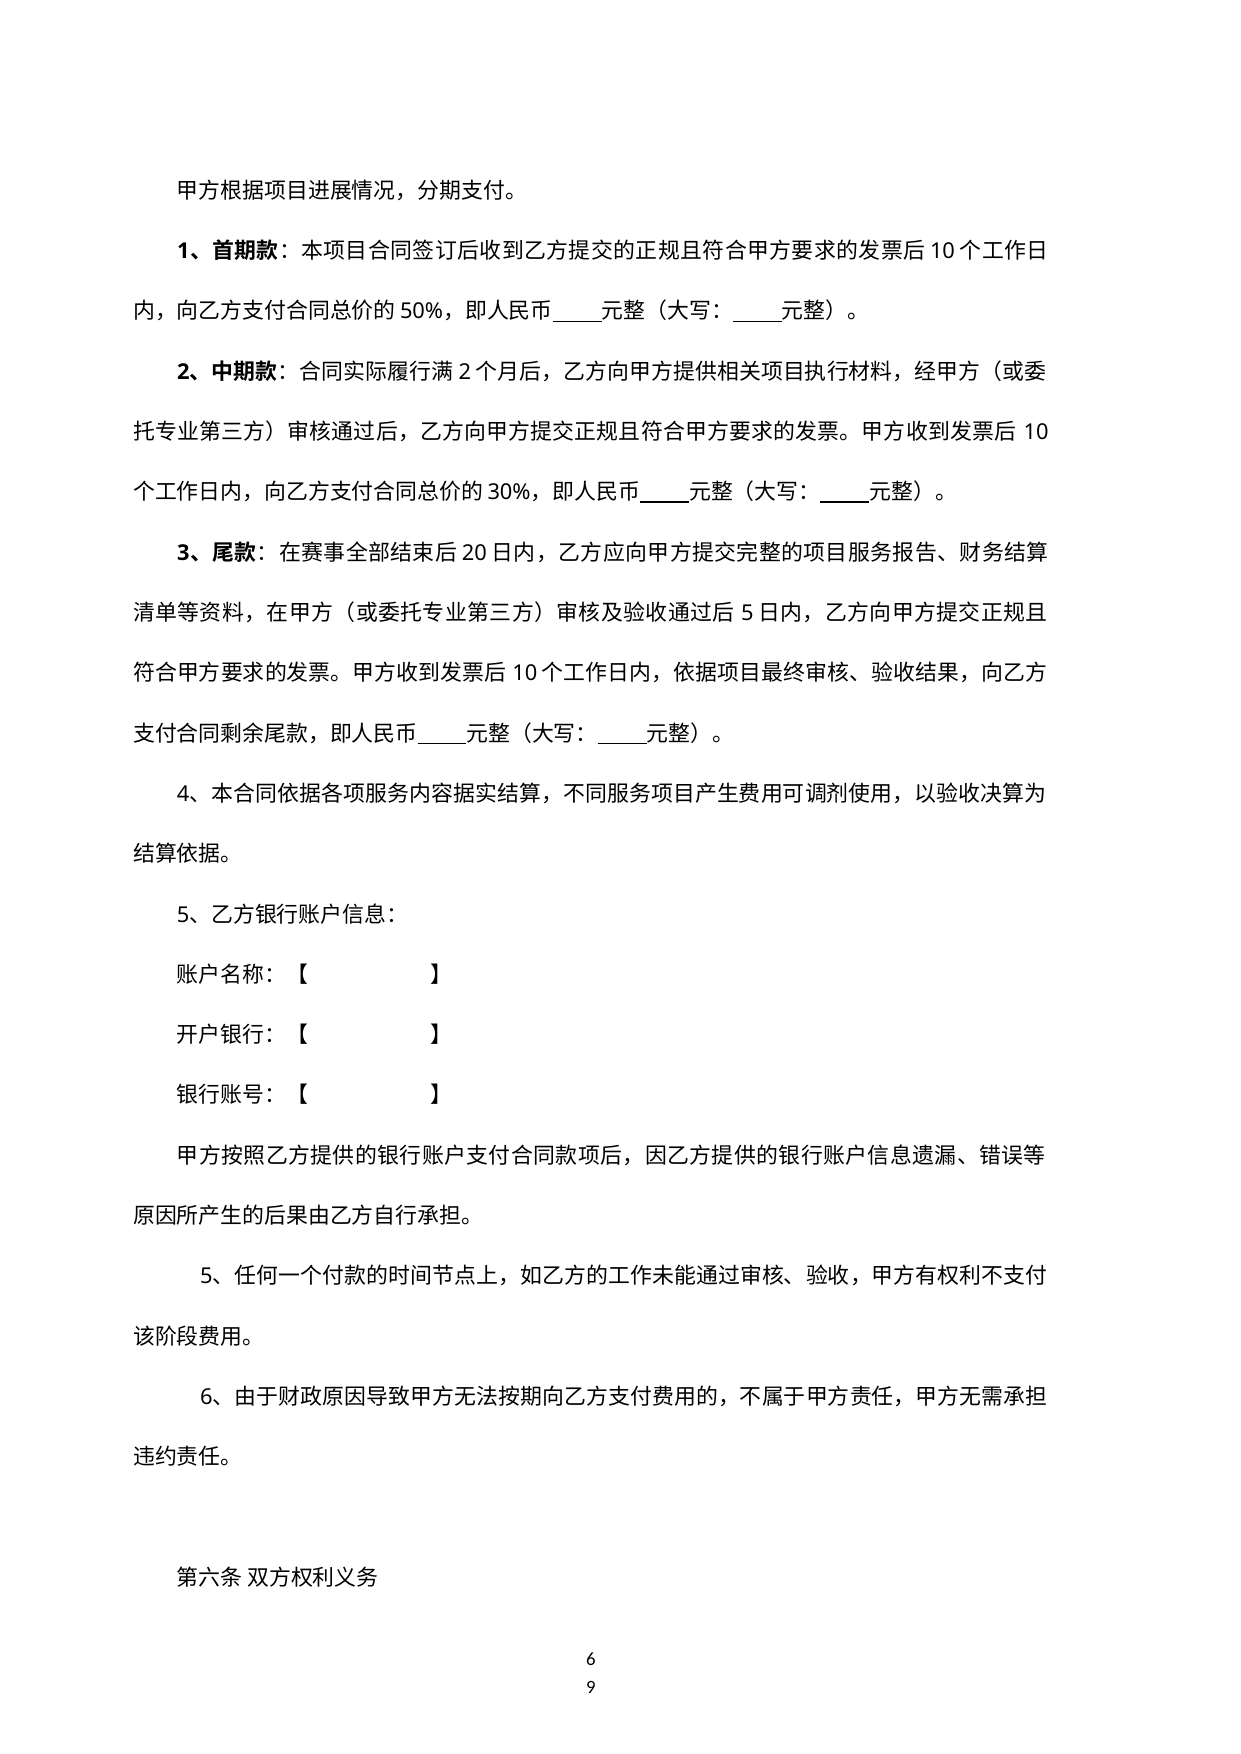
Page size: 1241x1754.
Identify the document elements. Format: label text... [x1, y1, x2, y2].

list 任何一个付款的时间节点上，如乙方的工作未能通过审核、验收，甲方有权利不支付该阶段费用。 [133, 1236, 1048, 1356]
list 由于财政原因导致甲方无法按期向乙方支付费用的，不属于甲方责任，甲方无需承担违约责任。 [133, 1356, 1048, 1477]
text 第六条 双方权利义务 [133, 1537, 1048, 1597]
text 4、本合同依据各项服务内容据实结算，不同服务项目产生费用可调剂使用，以验收决算为结算依据。 [133, 753, 1048, 874]
list 甲方根据项目进展情况，分期支付。 [133, 150, 1048, 210]
list 账户名称：【 】 [133, 934, 1048, 994]
list 1、首期款：本项目合同签订后收到乙方提交的正规且符合甲方要求的发票后10个工作日内，向乙方支付合同总价的50%，即人民币 元整（大写： 元整）。 [133, 210, 1048, 331]
list 甲方按照乙方提供的银行账户支付合同款项后，因乙方提供的银行账户信息遗漏、错误等原因所产生的后果由乙方自行承担。 [133, 1115, 1048, 1236]
list 2、中期款：合同实际履行满2个月后，乙方向甲方提供相关项目执行材料，经甲方（或委托专业第三方）审核通过后，乙方向甲方提交正规且符合甲方要求的发票。甲方收到发票后10个工作日内，向乙方支付合同总价的30%，即人民币 元整（大写： 元整）。 [133, 331, 1048, 512]
list 开户银行：【 】 [133, 994, 1048, 1055]
list 银行账号：【 】 [133, 1055, 1048, 1115]
list 5、乙方银行账户信息： [133, 874, 1048, 934]
list 3、尾款：在赛事全部结束后20日内，乙方应向甲方提交完整的项目服务报告、财务结算清单等资料，在甲方（或委托专业第三方）审核及验收通过后5日内，乙方向甲方提交正规且符合甲方要求的发票。甲方收到发票后10个工作日内，依据项目最终审核、验收结果，向乙方支付合同剩余尾款，即人民币 元整（大写： 元整）。 [133, 512, 1048, 753]
